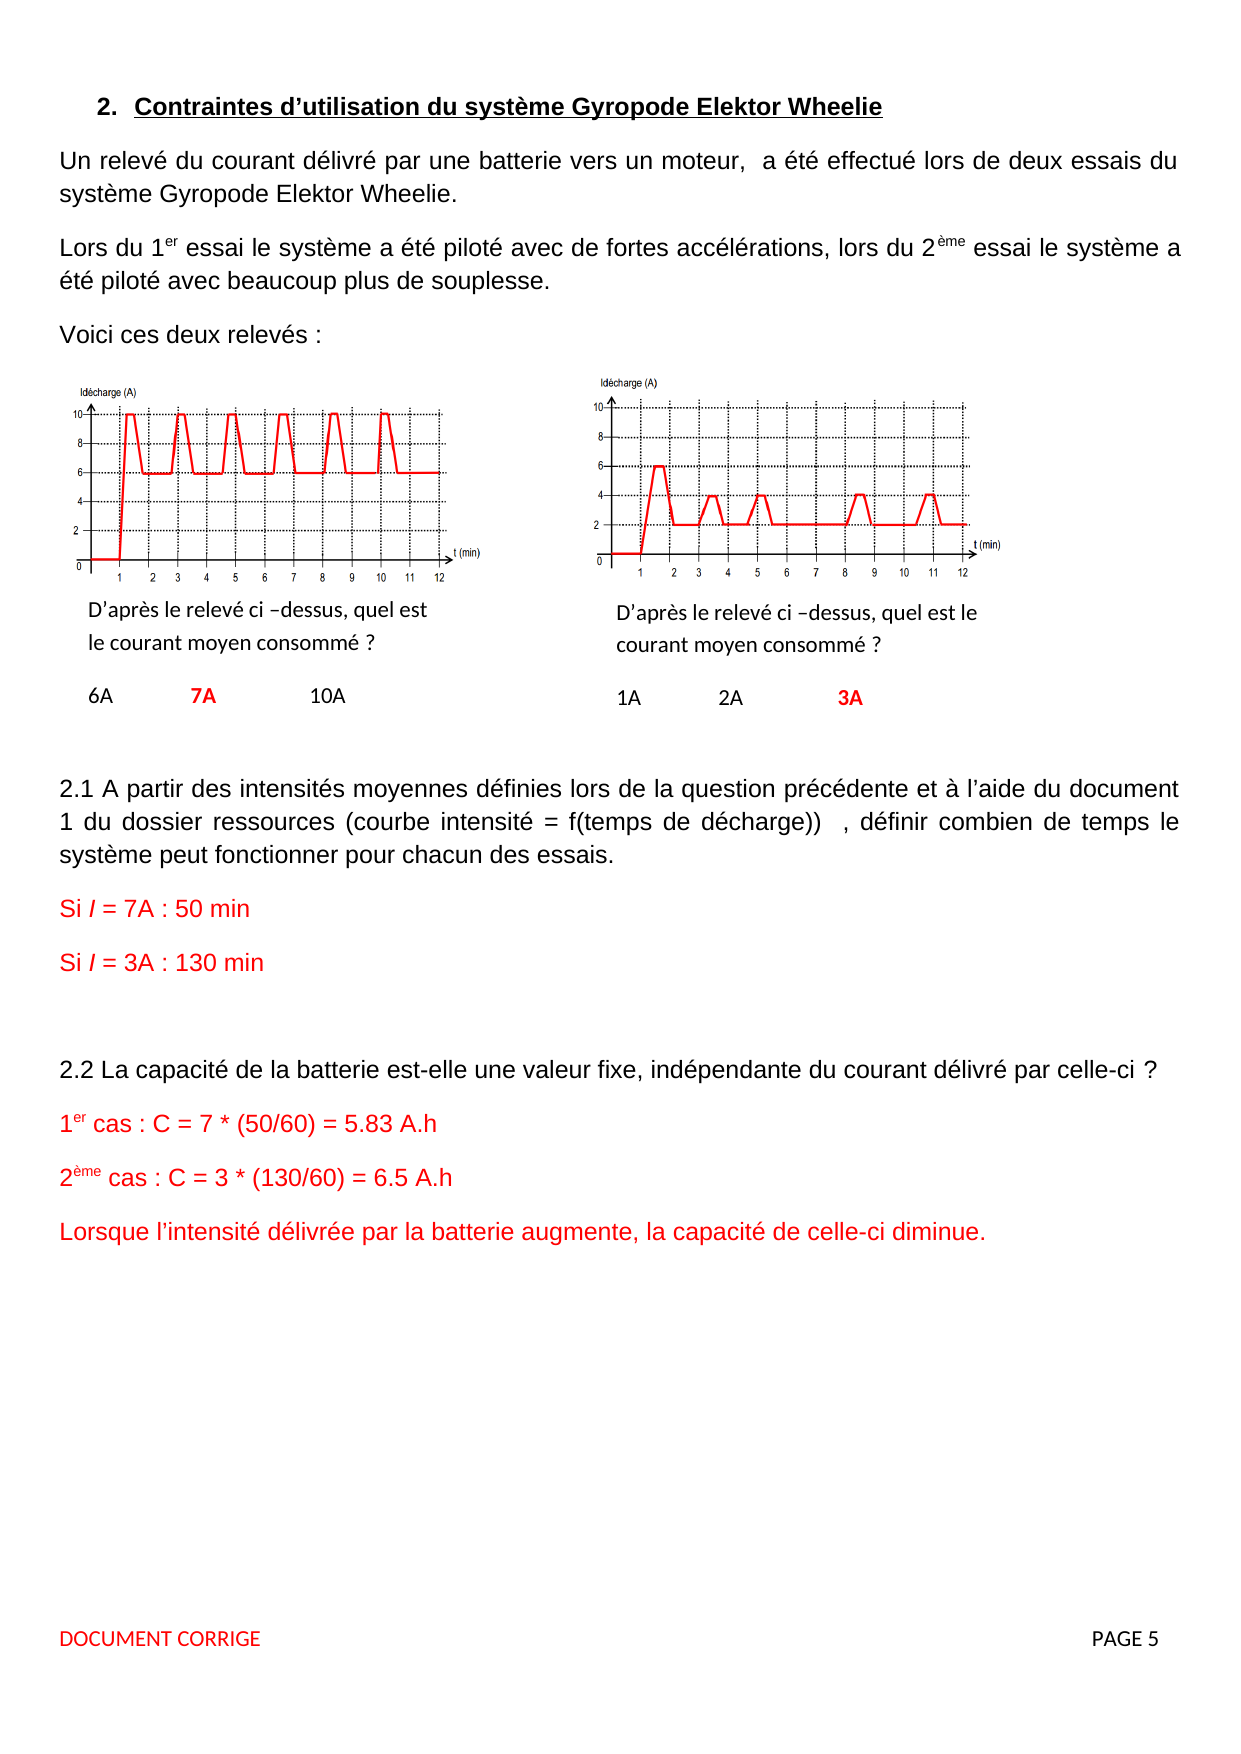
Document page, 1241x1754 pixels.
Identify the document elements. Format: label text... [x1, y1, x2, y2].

picture [59, 382, 488, 589]
text Lorsque l’intensité délivrée par la batterie augmente, la capacité de celle-ci diminue. [59, 1217, 1181, 1246]
text Si I = 7A : 50 min [59, 894, 1181, 923]
text Si I = 3A : 130 min [59, 948, 1181, 976]
text Lors du 1er essai le système a été piloté avec de fortes accélérations, lors du 2ème essai le système a été piloté avec beaucoup plus de souplesse. [59, 233, 1181, 294]
text 1er cas : C = 7 * (50/60) = 5.83 A.h [59, 1109, 1181, 1138]
text 2.2 La capacité de la batterie est-elle une valeur fixe, indépendante du courant délivré par celle-ci ? [59, 1055, 1181, 1084]
list Contraintes d’utilisation du système Gyropode Elektor Wheelie [97, 92, 1181, 121]
text 2ème cas : C = 3 * (130/60) = 6.5 A.h [59, 1163, 1181, 1192]
text Un relevé du courant délivré par une batterie vers un moteur, a été effectué lors de deux essais du système Gyropode Elektor Wheelie. [59, 146, 1181, 208]
picture [577, 373, 1008, 589]
text Voici ces deux relevés : [59, 320, 1181, 348]
text 2.1 A partir des intensités moyennes définies lors de la question précédente et à l’aide du document 1 du dossier ressources (courbe intensité = f(temps de décharge)) , définir combien de temps le système peut fonctionner pour chacun des essais. [59, 774, 1181, 869]
